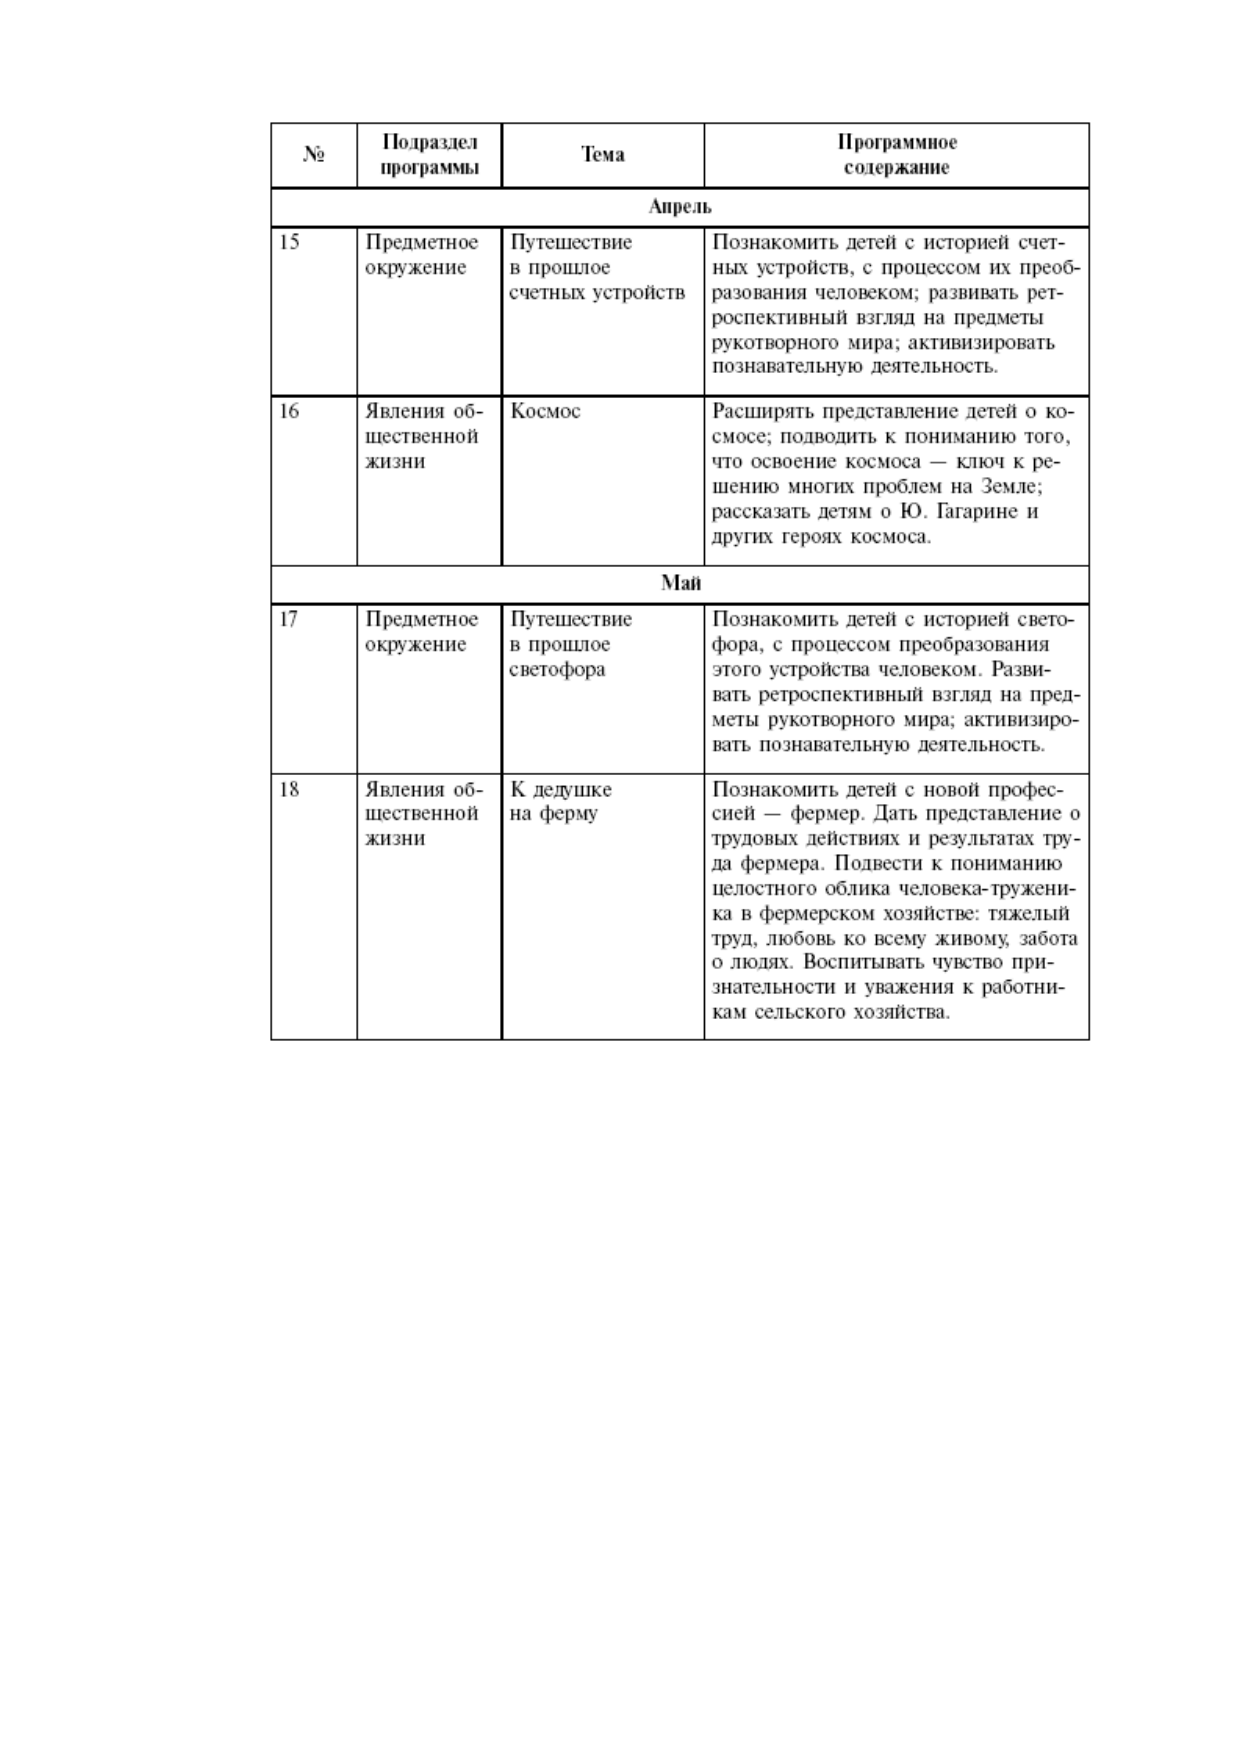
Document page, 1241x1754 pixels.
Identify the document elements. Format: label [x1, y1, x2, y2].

picture [266, 118, 1095, 1044]
